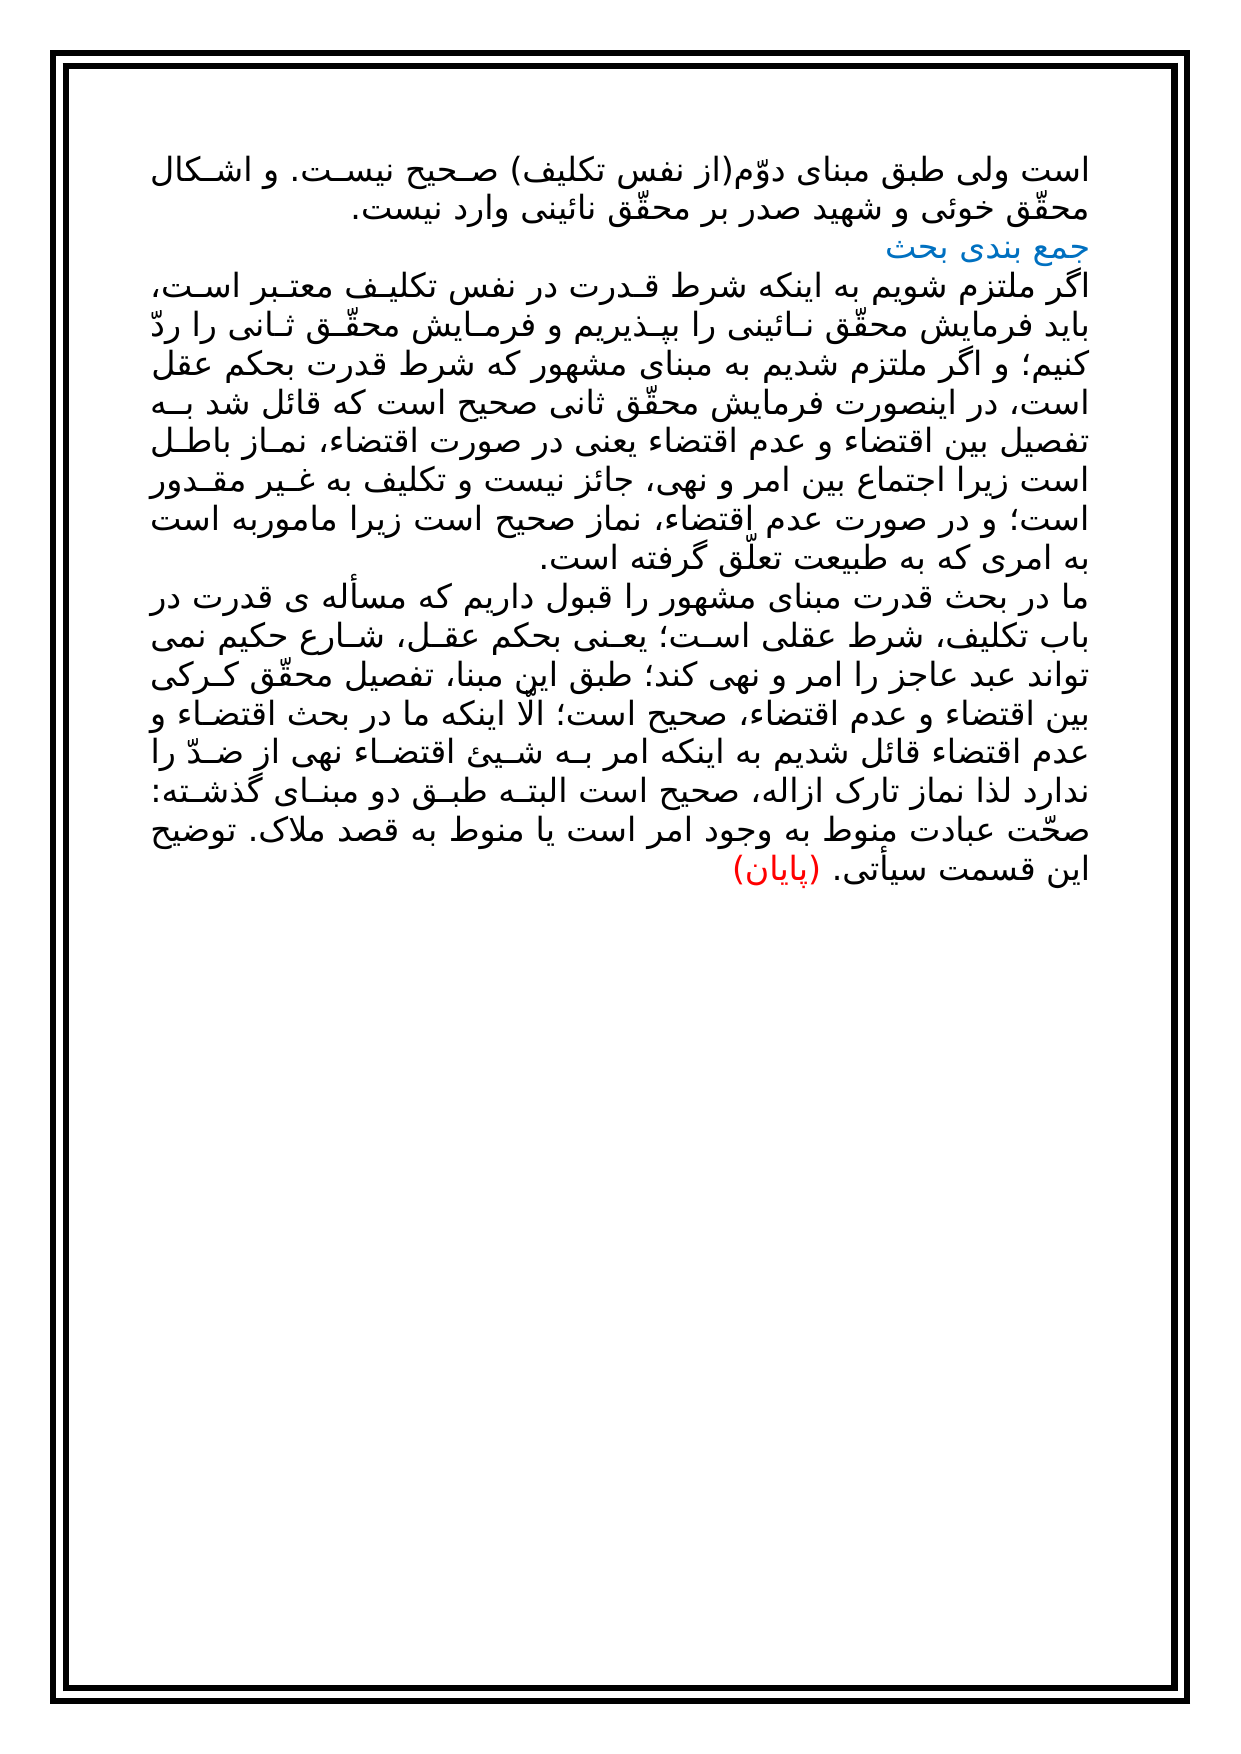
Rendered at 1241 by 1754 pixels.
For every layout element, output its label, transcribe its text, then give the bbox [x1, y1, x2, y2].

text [150, 150, 1090, 228]
text جمع بندی بحث [150, 228, 1090, 267]
text اگر ملتزم شویم به اینکه شرط قدرت در نفس تکلیف معتبر است، باید فرمایش محقّق نائینی را بپذیریم و فرمایش محقّق ثانی را ردّ کنیم؛ و اگر ملتزم شدیم به مبنای مشهور که شرط قدرت بحکم عقل است، در اینصورت فرمایش محقّق ثانی صحیح است که قائل شد به تفصیل بین اقتضاء و عدم اقتضاء یعنی در صورت اقتضاء، نماز باطل است زیرا اجتماع بین امر و نهی، جائز نیست و تکلیف به غیر مقدور است؛ و در صورت عدم اقتضاء، نماز صحیح است زیرا ماموربه است به امری که به طبیعت تعلّق گرفته است. [150, 267, 1090, 577]
text ما در بحث قدرت مبنای مشهور را قبول داریم که مسأله ی قدرت در باب تکلیف، شرط عقلی است؛ یعنی بحکم عقل، شارع حکیم نمی تواند عبد عاجز را امر و نهی کند؛ طبق این مبنا، تفصیل محقّق کرکی بین اقتضاء و عدم اقتضاء، صحیح است؛ الّا اینکه ما در بحث اقتضاء و عدم اقتضاء قائل شدیم به اینکه امر به شیئ اقتضاء نهی از ضدّ را ندارد لذا نماز تارک ازاله، صحیح است البته طبق دو مبنای گذشته: صحّت عبادت منوط به وجود امر است یا منوط به قصد ملاک. توضیح این قسمت سیأتی. (پایان) [150, 577, 1090, 888]
